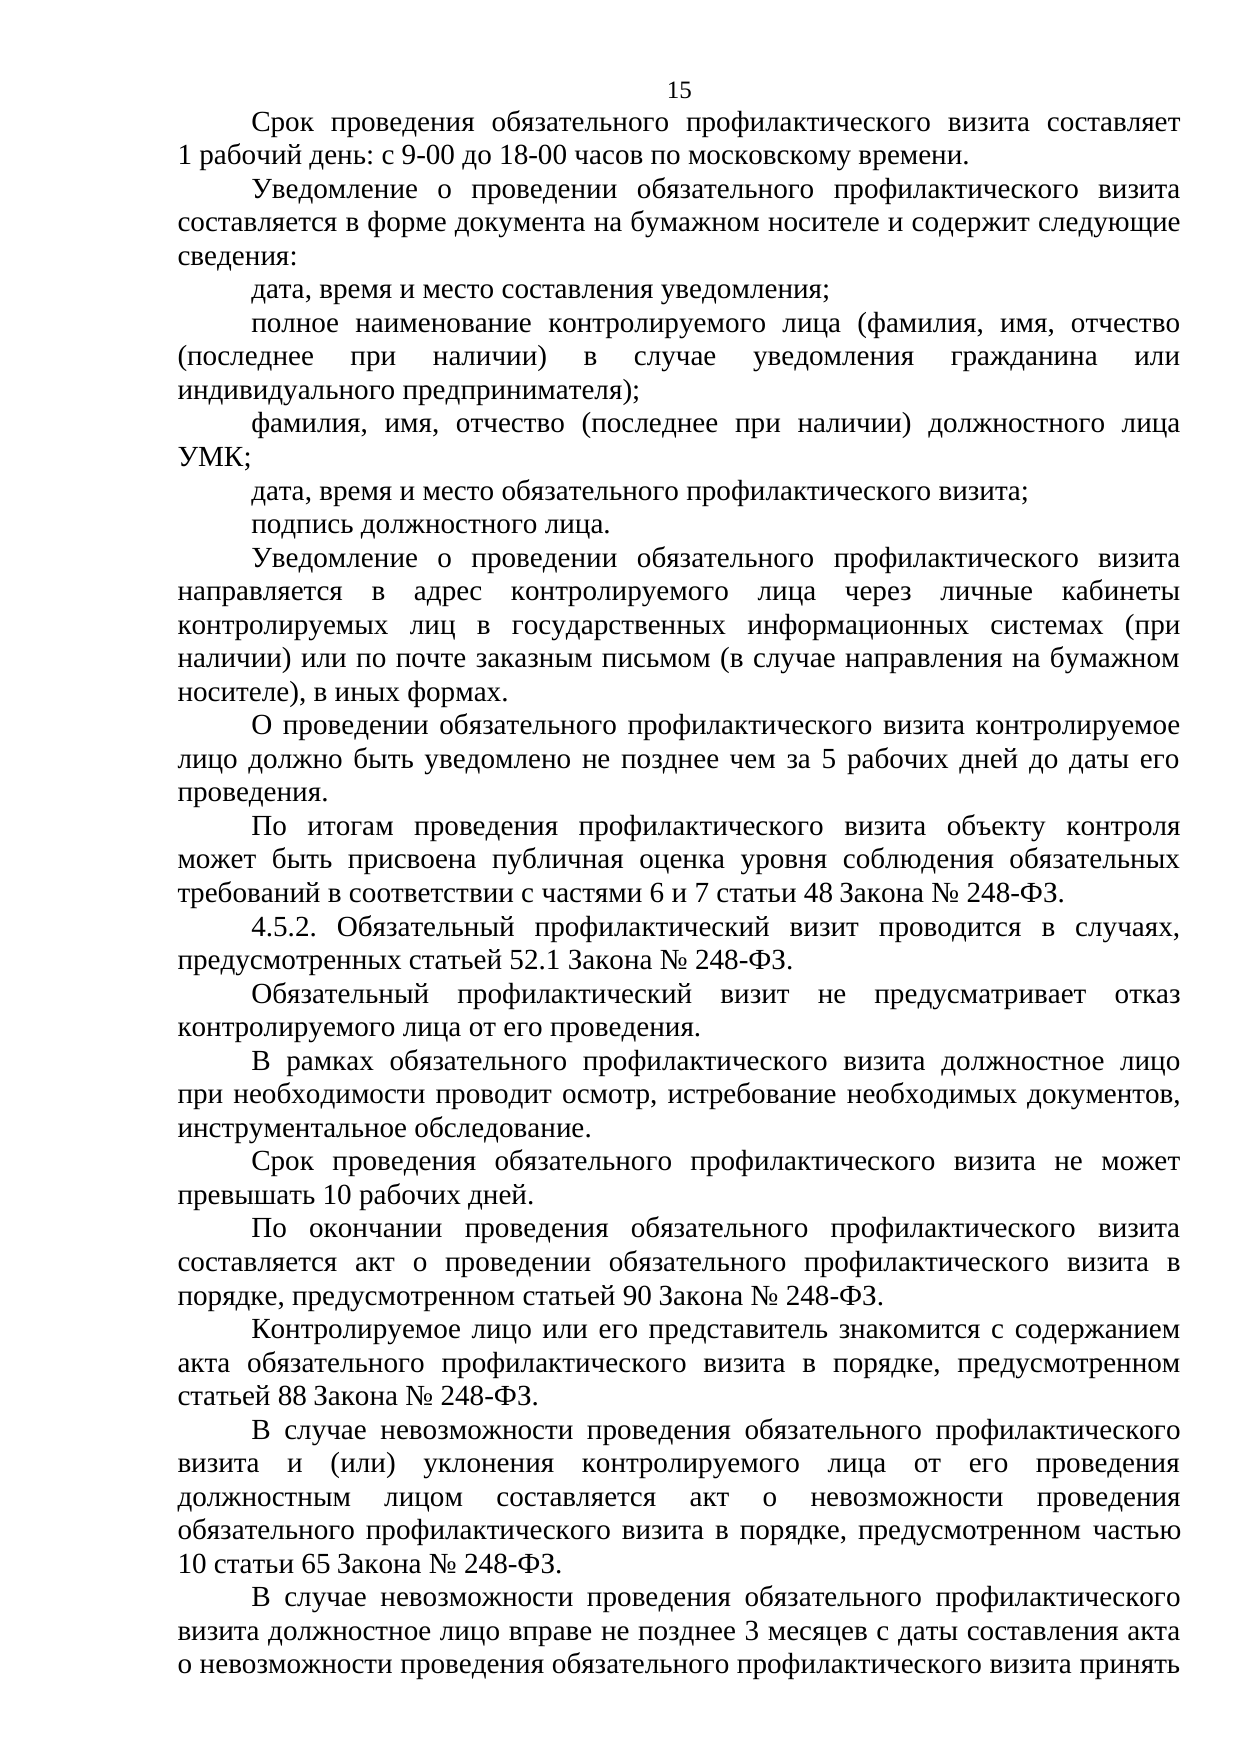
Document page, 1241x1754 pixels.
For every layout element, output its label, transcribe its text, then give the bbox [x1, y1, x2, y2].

text фамилия, имя, отчество (последнее при наличии) должностного лица УМК; [177, 406, 1181, 473]
text полное наименование контролируемого лица (фамилия, имя, отчество (последнее при наличии) в случае уведомления гражданина или индивидуального предпринимателя); [177, 305, 1181, 406]
text В рамках обязательного профилактического визита должностное лицо при необходимости проводит осмотр, истребование необходимых документов, инструментальное обследование. [177, 1043, 1181, 1143]
text Срок проведения обязательного профилактического визита не может превышать 10 рабочих дней. [177, 1143, 1181, 1211]
text Уведомление о проведении обязательного профилактического визита направляется в адрес контролируемого лица через личные кабинеты контролируемых лиц в государственных информационных системах (при наличии) или по почте заказным письмом (в случае направления на бумажном носителе), в иных формах. [177, 540, 1181, 707]
text Контролируемое лицо или его представитель знакомится с содержанием акта обязательного профилактического визита в порядке, предусмотренном статьей 88 Закона № 248-ФЗ. [177, 1311, 1181, 1412]
text Срок проведения обязательного профилактического визита составляет 1 рабочий день: с 9-00 до 18-00 часов по московскому времени. [177, 104, 1181, 171]
text дата, время и место обязательного профилактического визита; [177, 473, 1181, 506]
text По окончании проведения обязательного профилактического визита составляется акт о проведении обязательного профилактического визита в порядке, предусмотренном статьей 90 Закона № 248-ФЗ. [177, 1211, 1181, 1311]
text дата, время и место составления уведомления; [177, 271, 1181, 305]
text По итогам проведения профилактического визита объекту контроля может быть присвоена публичная оценка уровня соблюдения обязательных требований в соответствии с частями 6 и 7 статьи 48 Закона № 248-ФЗ. [177, 808, 1181, 909]
text О проведении обязательного профилактического визита контролируемое лицо должно быть уведомлено не позднее чем за 5 рабочих дней до даты его проведения. [177, 707, 1181, 808]
text Уведомление о проведении обязательного профилактического визита составляется в форме документа на бумажном носителе и содержит следующие сведения: [177, 171, 1181, 271]
text В случае невозможности проведения обязательного профилактического визита и (или) уклонения контролируемого лица от его проведения должностным лицом составляется акт о невозможности проведения обязательного профилактического визита в порядке, предусмотренном частью 10 статьи 65 Закона № 248-ФЗ. [177, 1412, 1181, 1579]
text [177, 1579, 1181, 1680]
text подпись должностного лица. [177, 506, 1181, 540]
text 4.5.2. Обязательный профилактический визит проводится в случаях, предусмотренных статьей 52.1 Закона № 248-ФЗ. [177, 909, 1181, 976]
text Обязательный профилактический визит не предусматривает отказ контролируемого лица от его проведения. [177, 976, 1181, 1043]
